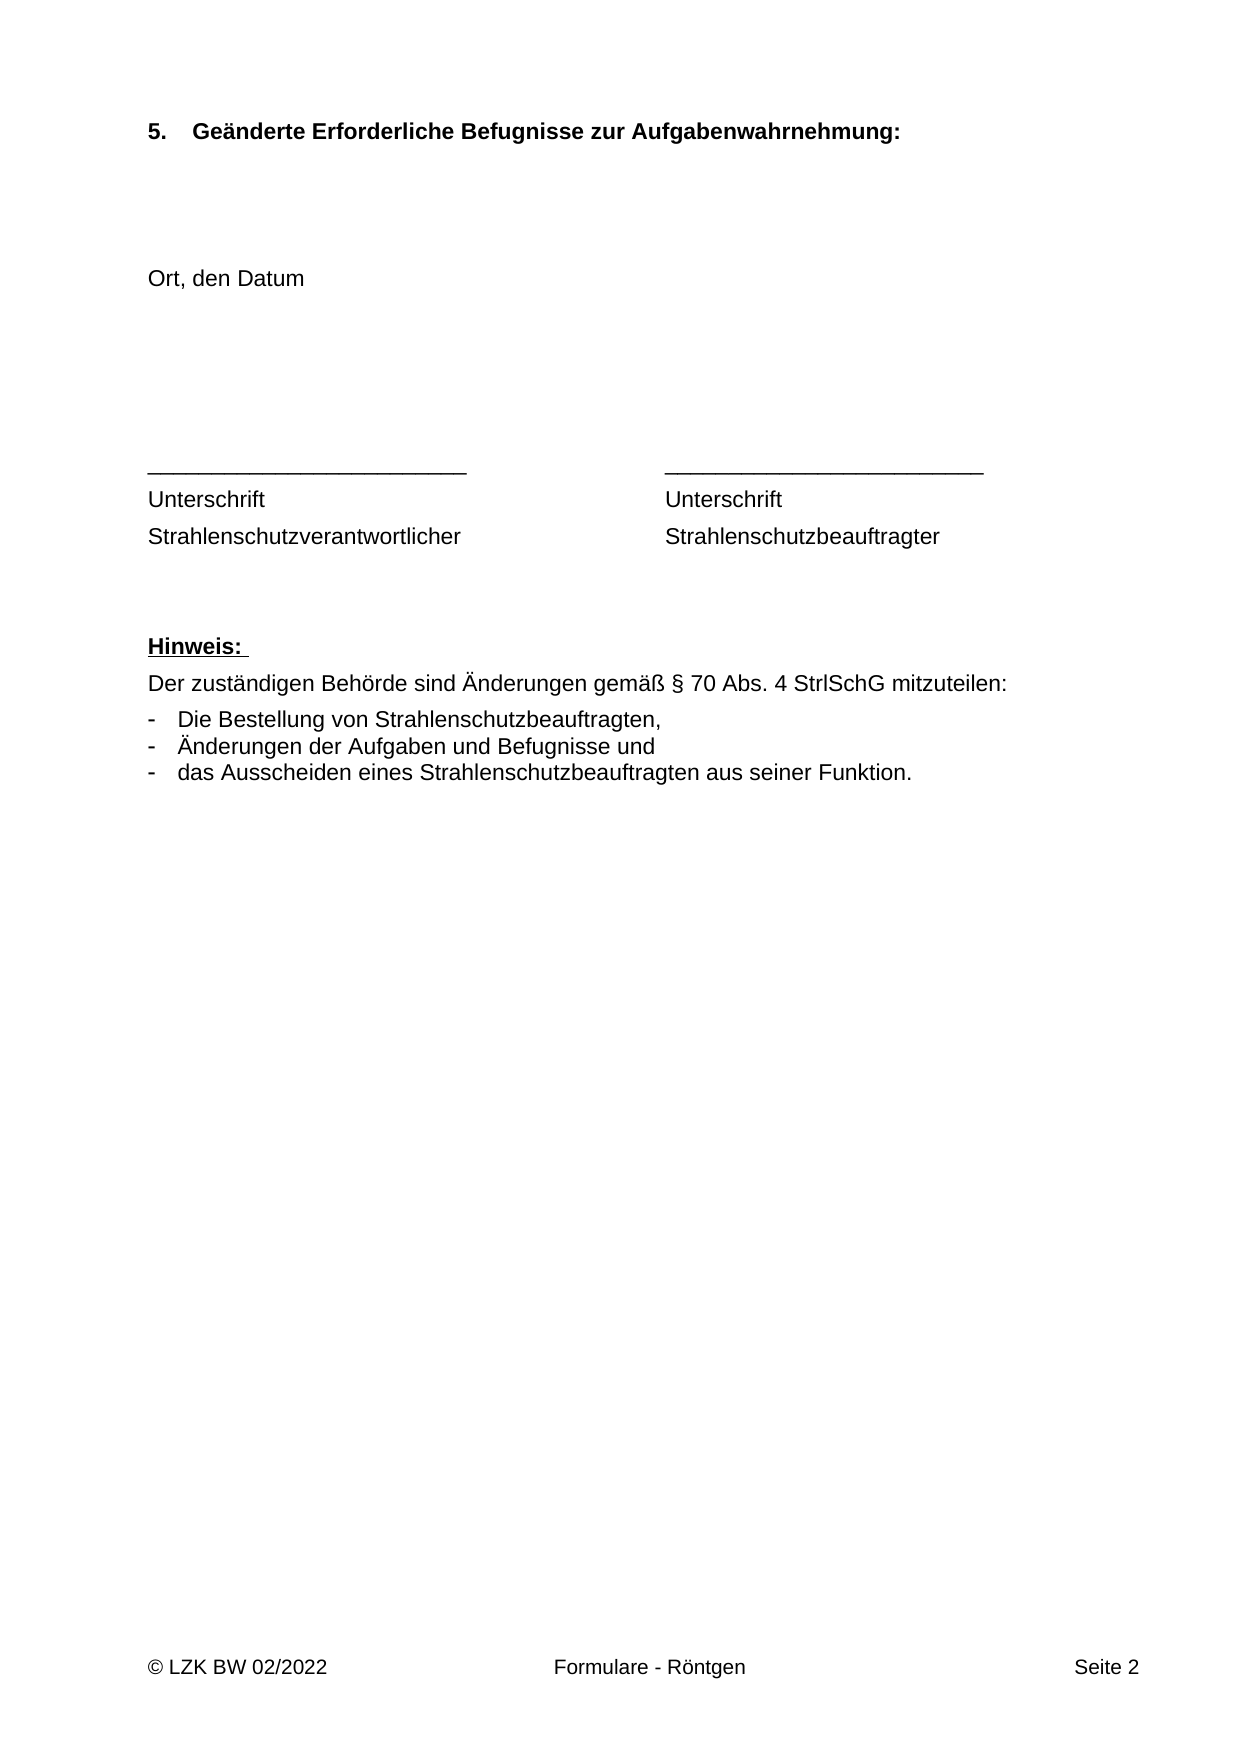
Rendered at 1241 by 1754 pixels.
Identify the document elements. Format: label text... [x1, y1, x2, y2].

text Ort, den Datum [148, 265, 1140, 292]
text Unterschrift Unterschrift [148, 486, 1140, 512]
list Änderungen der Aufgaben und Befugnisse und [148, 733, 1140, 759]
text Hinweis: [148, 633, 1140, 659]
list Geänderte Erforderliche Befugnisse zur Aufgabenwahrnehmung: [148, 118, 1140, 144]
text Strahlenschutzverantwortlicher Strahlenschutzbeauftragter [148, 523, 1140, 549]
list Die Bestellung von Strahlenschutzbeauftragten, [148, 706, 1140, 733]
text Der zuständigen Behörde sind Änderungen gemäß § 70 Abs. 4 StrlSchG mitzuteilen: [148, 670, 1140, 696]
list das Ausscheiden eines Strahlenschutzbeauftragten aus seiner Funktion. [148, 759, 1140, 786]
text _________________________ _________________________ [148, 449, 1140, 475]
